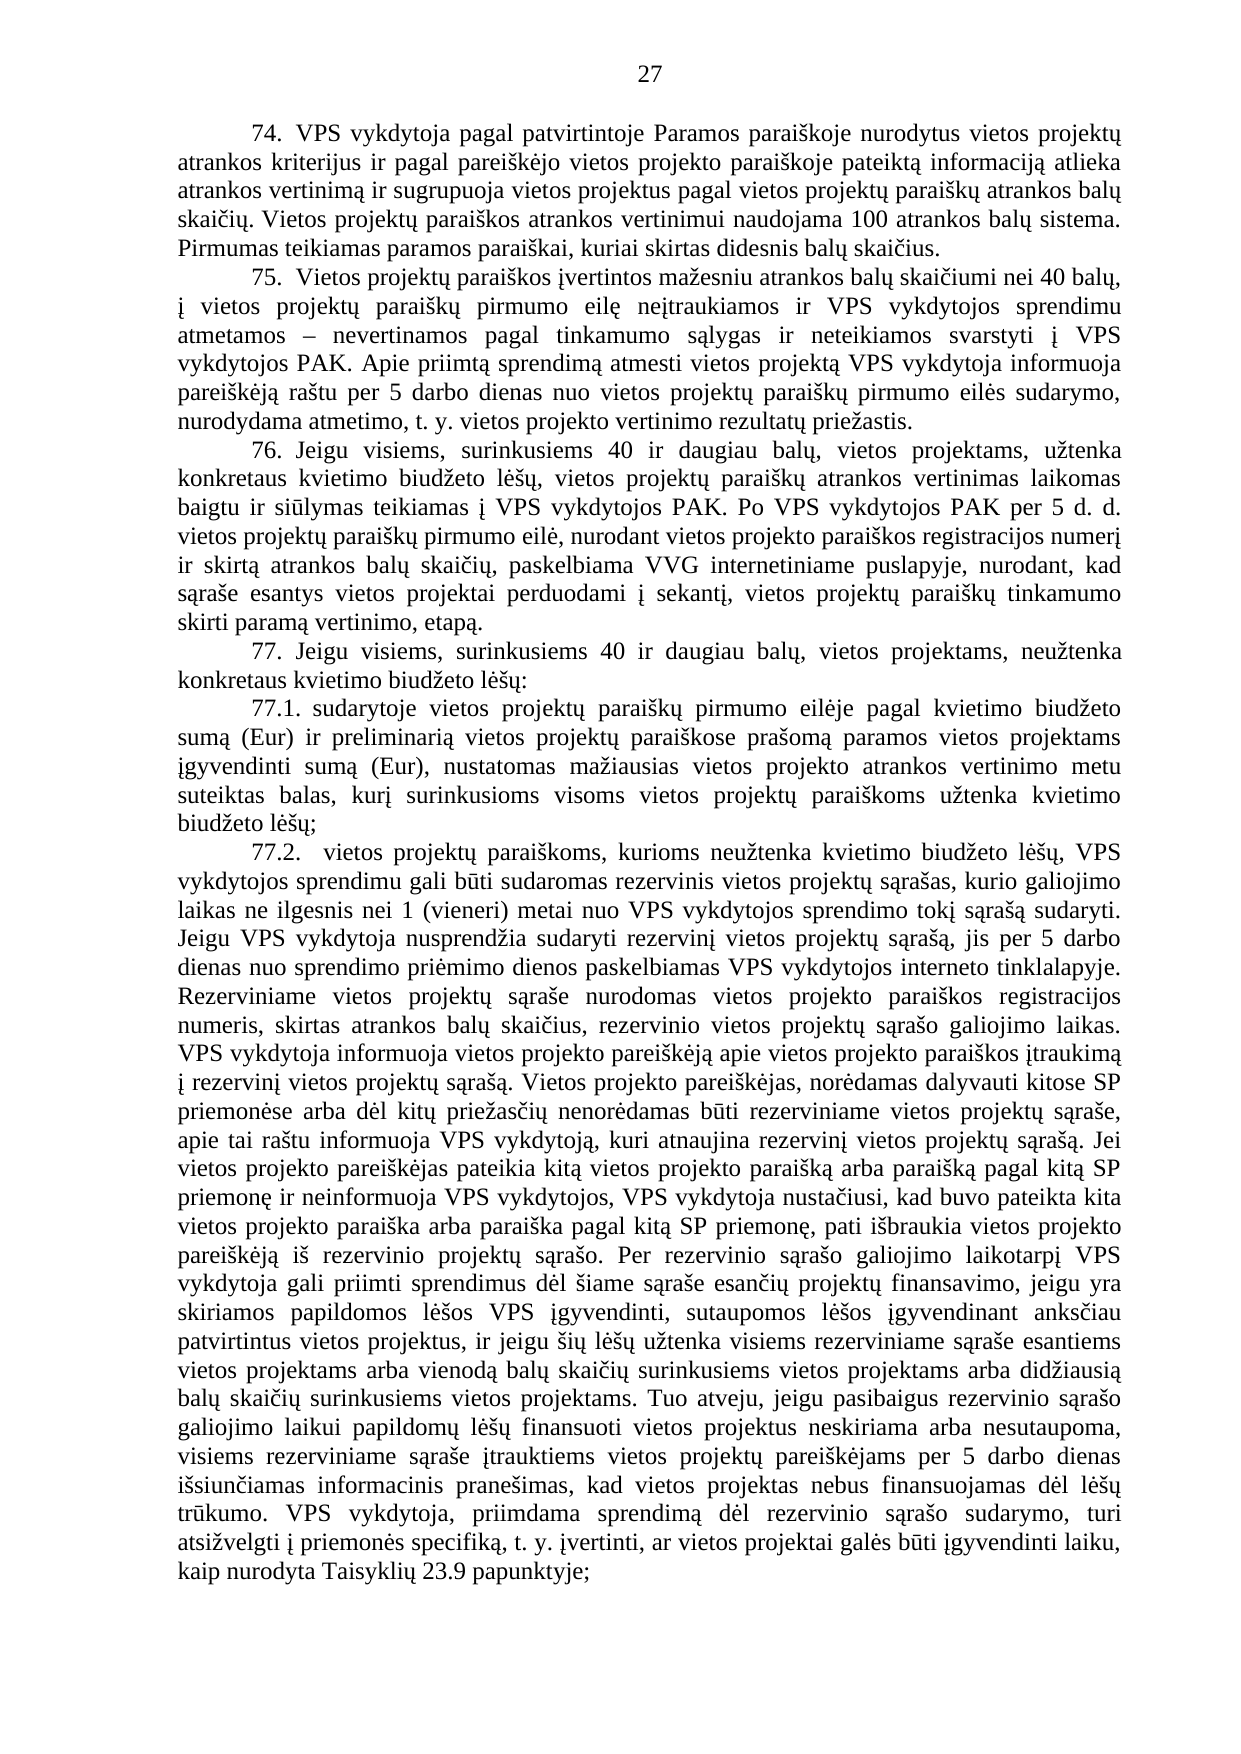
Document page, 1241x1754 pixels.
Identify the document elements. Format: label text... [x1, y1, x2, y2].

list Jeigu visiems, surinkusiems 40 ir daugiau balų, vietos projektams, užtenka konkretaus kvietimo biudžeto lėšų, vietos projektų paraiškų atrankos vertinimas laikomas baigtu ir siūlymas teikiamas į VPS vykdytojos PAK. Po VPS vykdytojos PAK per 5 d. d. vietos projektų paraiškų pirmumo eilė, nurodant vietos projekto paraiškos registracijos numerį ir skirtą atrankos balų skaičių, paskelbiama VVG internetiniame puslapyje, nurodant, kad sąraše esantys vietos projektai perduodami į sekantį, vietos projektų paraiškų tinkamumo skirti paramą vertinimo, etapą. [177, 435, 1122, 636]
list Vietos projektų paraiškos įvertintos mažesniu atrankos balų skaičiumi nei 40 balų, į vietos projektų paraiškų pirmumo eilę neįtraukiamos ir VPS vykdytojos sprendimu atmetamos – nevertinamos pagal tinkamumo sąlygas ir neteikiamos svarstyti į VPS vykdytojos PAK. Apie priimtą sprendimą atmesti vietos projektą VPS vykdytoja informuoja pareiškėją raštu per 5 darbo dienas nuo vietos projektų paraiškų pirmumo eilės sudarymo, nurodydama atmetimo, t. y. vietos projekto vertinimo rezultatų priežastis. [177, 262, 1122, 435]
list VPS vykdytoja pagal patvirtintoje Paramos paraiškoje nurodytus vietos projektų atrankos kriterijus ir pagal pareiškėjo vietos projekto paraiškoje pateiktą informaciją atlieka atrankos vertinimą ir sugrupuoja vietos projektus pagal vietos projektų paraiškų atrankos balų skaičių. Vietos projektų paraiškos atrankos vertinimui naudojama 100 atrankos balų sistema. Pirmumas teikiamas paramos paraiškai, kuriai skirtas didesnis balų skaičius. [177, 118, 1122, 262]
list Jeigu visiems, surinkusiems 40 ir daugiau balų, vietos projektams, neužtenka konkretaus kvietimo biudžeto lėšų: [177, 636, 1122, 693]
list sudarytoje vietos projektų paraiškų pirmumo eilėje pagal kvietimo biudžeto sumą (Eur) ir preliminarią vietos projektų paraiškose prašomą paramos vietos projektams įgyvendinti sumą (Eur), nustatomas mažiausias vietos projekto atrankos vertinimo metu suteiktas balas, kurį surinkusioms visoms vietos projektų paraiškoms užtenka kvietimo biudžeto lėšų; [177, 693, 1122, 837]
list vietos projektų paraiškoms, kurioms neužtenka kvietimo biudžeto lėšų, VPS vykdytojos sprendimu gali būti sudaromas rezervinis vietos projektų sąrašas, kurio galiojimo laikas ne ilgesnis nei 1 (vieneri) metai nuo VPS vykdytojos sprendimo tokį sąrašą sudaryti. Jeigu VPS vykdytoja nusprendžia sudaryti rezervinį vietos projektų sąrašą, jis per 5 darbo dienas nuo sprendimo priėmimo dienos paskelbiamas VPS vykdytojos interneto tinklalapyje. Rezerviniame vietos projektų sąraše nurodomas vietos projekto paraiškos registracijos numeris, skirtas atrankos balų skaičius, rezervinio vietos projektų sąrašo galiojimo laikas. VPS vykdytoja informuoja vietos projekto pareiškėją apie vietos projekto paraiškos įtraukimą į rezervinį vietos projektų sąrašą. Vietos projekto pareiškėjas, norėdamas dalyvauti kitose SP priemonėse arba dėl kitų priežasčių nenorėdamas būti rezerviniame vietos projektų sąraše, apie tai raštu informuoja VPS vykdytoją, kuri atnaujina rezervinį vietos projektų sąrašą. Jei vietos projekto pareiškėjas pateikia kitą vietos projekto paraišką arba paraišką pagal kitą SP priemonę ir neinformuoja VPS vykdytojos, VPS vykdytoja nustačiusi, kad buvo pateikta kita vietos projekto paraiška arba paraiška pagal kitą SP priemonę, pati išbraukia vietos projekto pareiškėją iš rezervinio projektų sąrašo. Per rezervinio sąrašo galiojimo laikotarpį VPS vykdytoja gali priimti sprendimus dėl šiame sąraše esančių projektų finansavimo, jeigu yra skiriamos papildomos lėšos VPS įgyvendinti, sutaupomos lėšos įgyvendinant anksčiau patvirtintus vietos projektus, ir jeigu šių lėšų užtenka visiems rezerviniame sąraše esantiems vietos projektams arba vienodą balų skaičių surinkusiems vietos projektams arba didžiausią balų skaičių surinkusiems vietos projektams. Tuo atveju, jeigu pasibaigus rezervinio sąrašo galiojimo laikui papildomų lėšų finansuoti vietos projektus neskiriama arba nesutaupoma, visiems rezerviniame sąraše įtrauktiems vietos projektų pareiškėjams per 5 darbo dienas išsiunčiamas informacinis pranešimas, kad vietos projektas nebus finansuojamas dėl lėšų trūkumo. VPS vykdytoja, priimdama sprendimą dėl rezervinio sąrašo sudarymo, turi atsižvelgti į priemonės specifiką, t. y. įvertinti, ar vietos projektai galės būti įgyvendinti laiku, kaip nurodyta Taisyklių 23.9 papunktyje; [177, 837, 1122, 1585]
